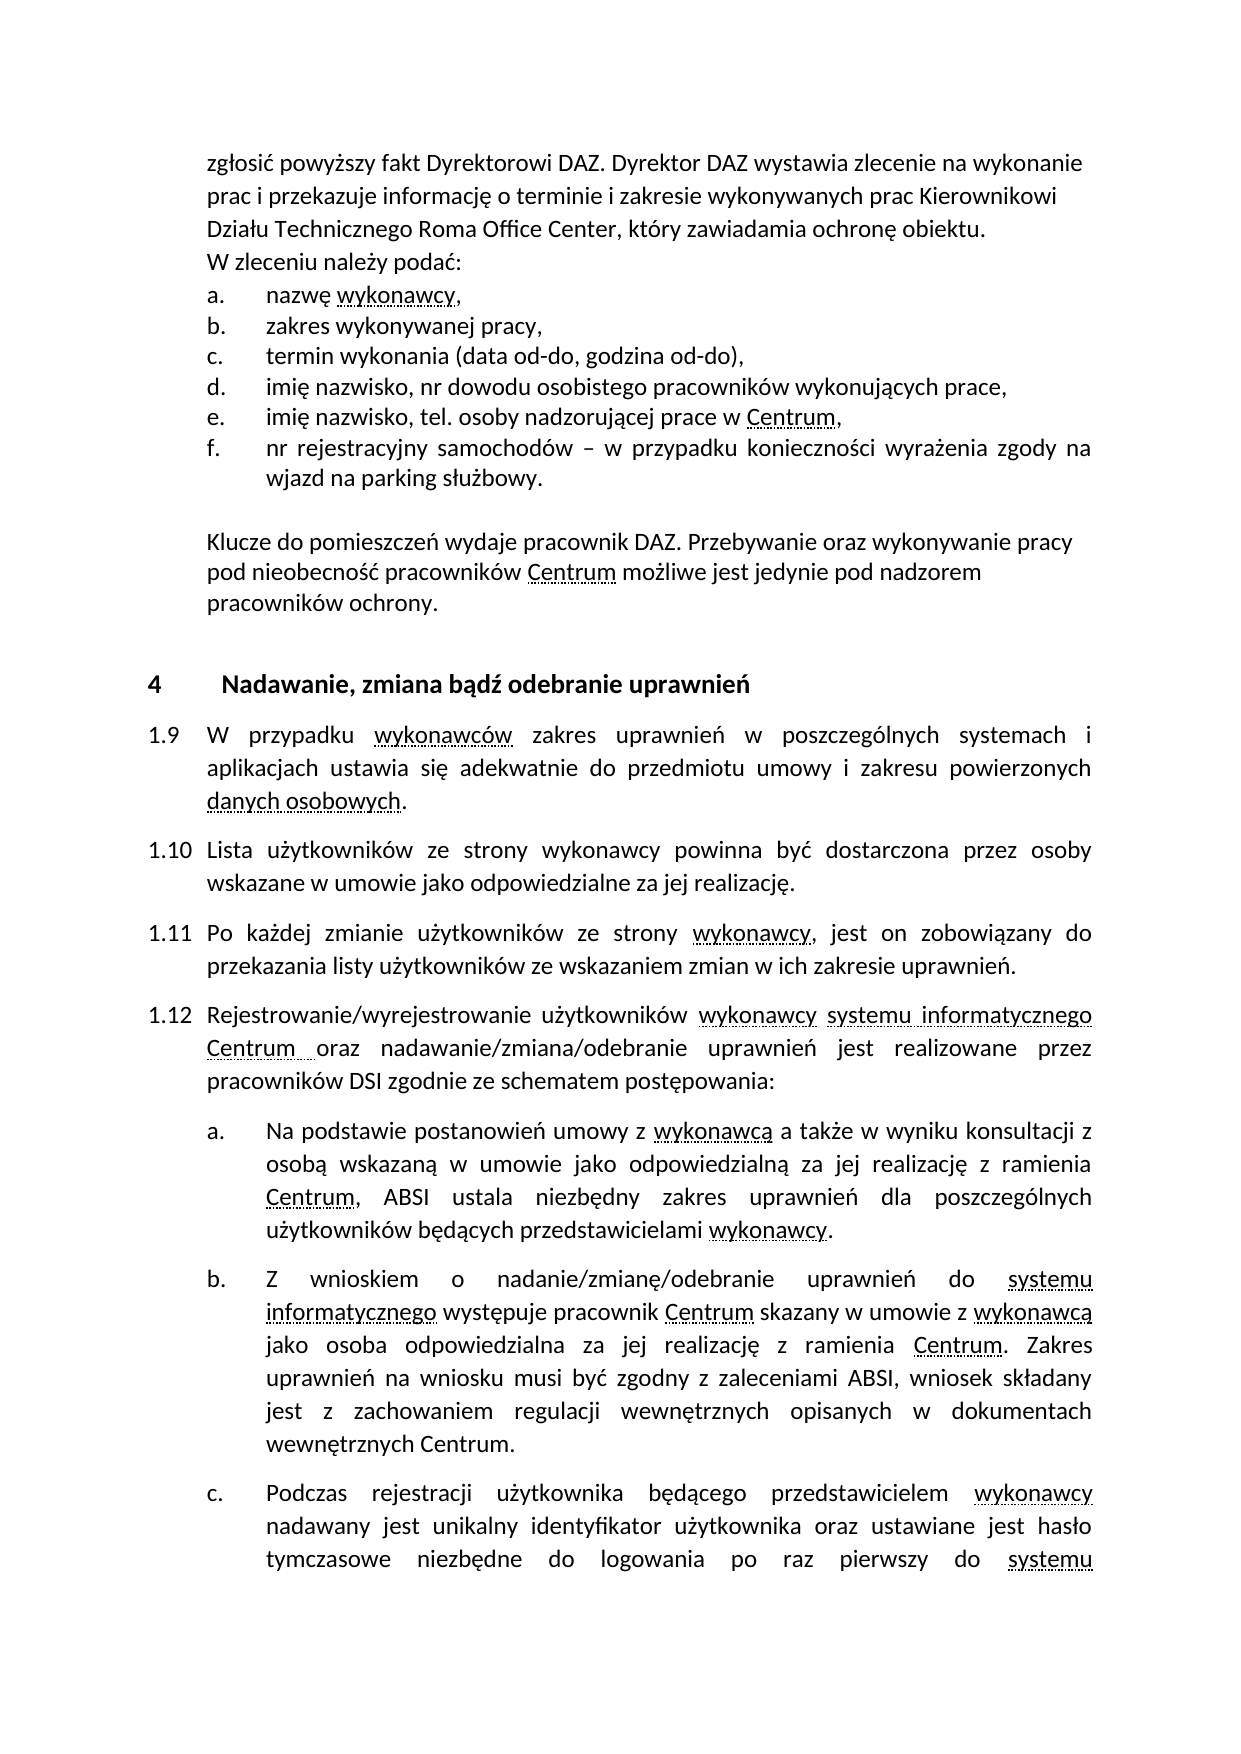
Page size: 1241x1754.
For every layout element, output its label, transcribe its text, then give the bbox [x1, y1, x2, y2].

list imię nazwisko, nr dowodu osobistego pracowników wykonujących prace, [207, 371, 1093, 401]
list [207, 1478, 1093, 1574]
list Na podstawie postanowień umowy z wykonawcą a także w wyniku konsultacji z osobą wskazaną w umowie jako odpowiedzialną za jej realizację z ramienia Centrum, ABSI ustala niezbędny zakres uprawnień dla poszczególnych użytkowników będących przedstawicielami wykonawcy. [207, 1115, 1093, 1244]
list Po każdej zmianie użytkowników ze strony wykonawcy, jest on zobowiązany do przekazania listy użytkowników ze wskazaniem zmian w ich zakresie uprawnień. [148, 917, 1093, 981]
list Rejestrowanie/wyrejestrowanie użytkowników wykonawcy systemu informatycznego Centrum oraz nadawanie/zmiana/odebranie uprawnień jest realizowane przez pracowników DSI zgodnie ze schematem postępowania: [148, 1000, 1093, 1096]
text 4 Nadawanie, zmiana bądź odebranie uprawnień [148, 667, 1093, 700]
list Klucze do pomieszczeń wydaje pracownik DAZ. Przebywanie oraz wykonywanie pracy pod nieobecność pracowników Centrum możliwe jest jedynie pod nadzorem pracowników ochrony. [207, 526, 1093, 617]
list termin wykonania (data od-do, godzina od-do), [207, 340, 1093, 371]
list W zleceniu należy podać: [207, 246, 1093, 277]
list Z wnioskiem o nadanie/zmianę/odebranie uprawnień do systemu informatycznego występuje pracownik Centrum skazany w umowie z wykonawcą jako osoba odpowiedzialna za jej realizację z ramienia Centrum. Zakres uprawnień na wniosku musi być zgodny z zaleceniami ABSI, wniosek składany jest z zachowaniem regulacji wewnętrznych opisanych w dokumentach wewnętrznych Centrum. [207, 1263, 1093, 1458]
list imię nazwisko, tel. osoby nadzorującej prace w Centrum, [207, 401, 1093, 432]
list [207, 148, 1093, 244]
list W przypadku wykonawców zakres uprawnień w poszczególnych systemach i aplikacjach ustawia się adekwatnie do przedmiotu umowy i zakresu powierzonych danych osobowych. [148, 719, 1093, 816]
list nazwę wykonawcy, [207, 279, 1093, 310]
list Lista użytkowników ze strony wykonawcy powinna być dostarczona przez osoby wskazane w umowie jako odpowiedzialne za jej realizację. [148, 835, 1093, 898]
list nr rejestracyjny samochodów – w przypadku konieczności wyrażenia zgody na wjazd na parking służbowy. [207, 432, 1093, 493]
list zakres wykonywanej pracy, [207, 310, 1093, 340]
